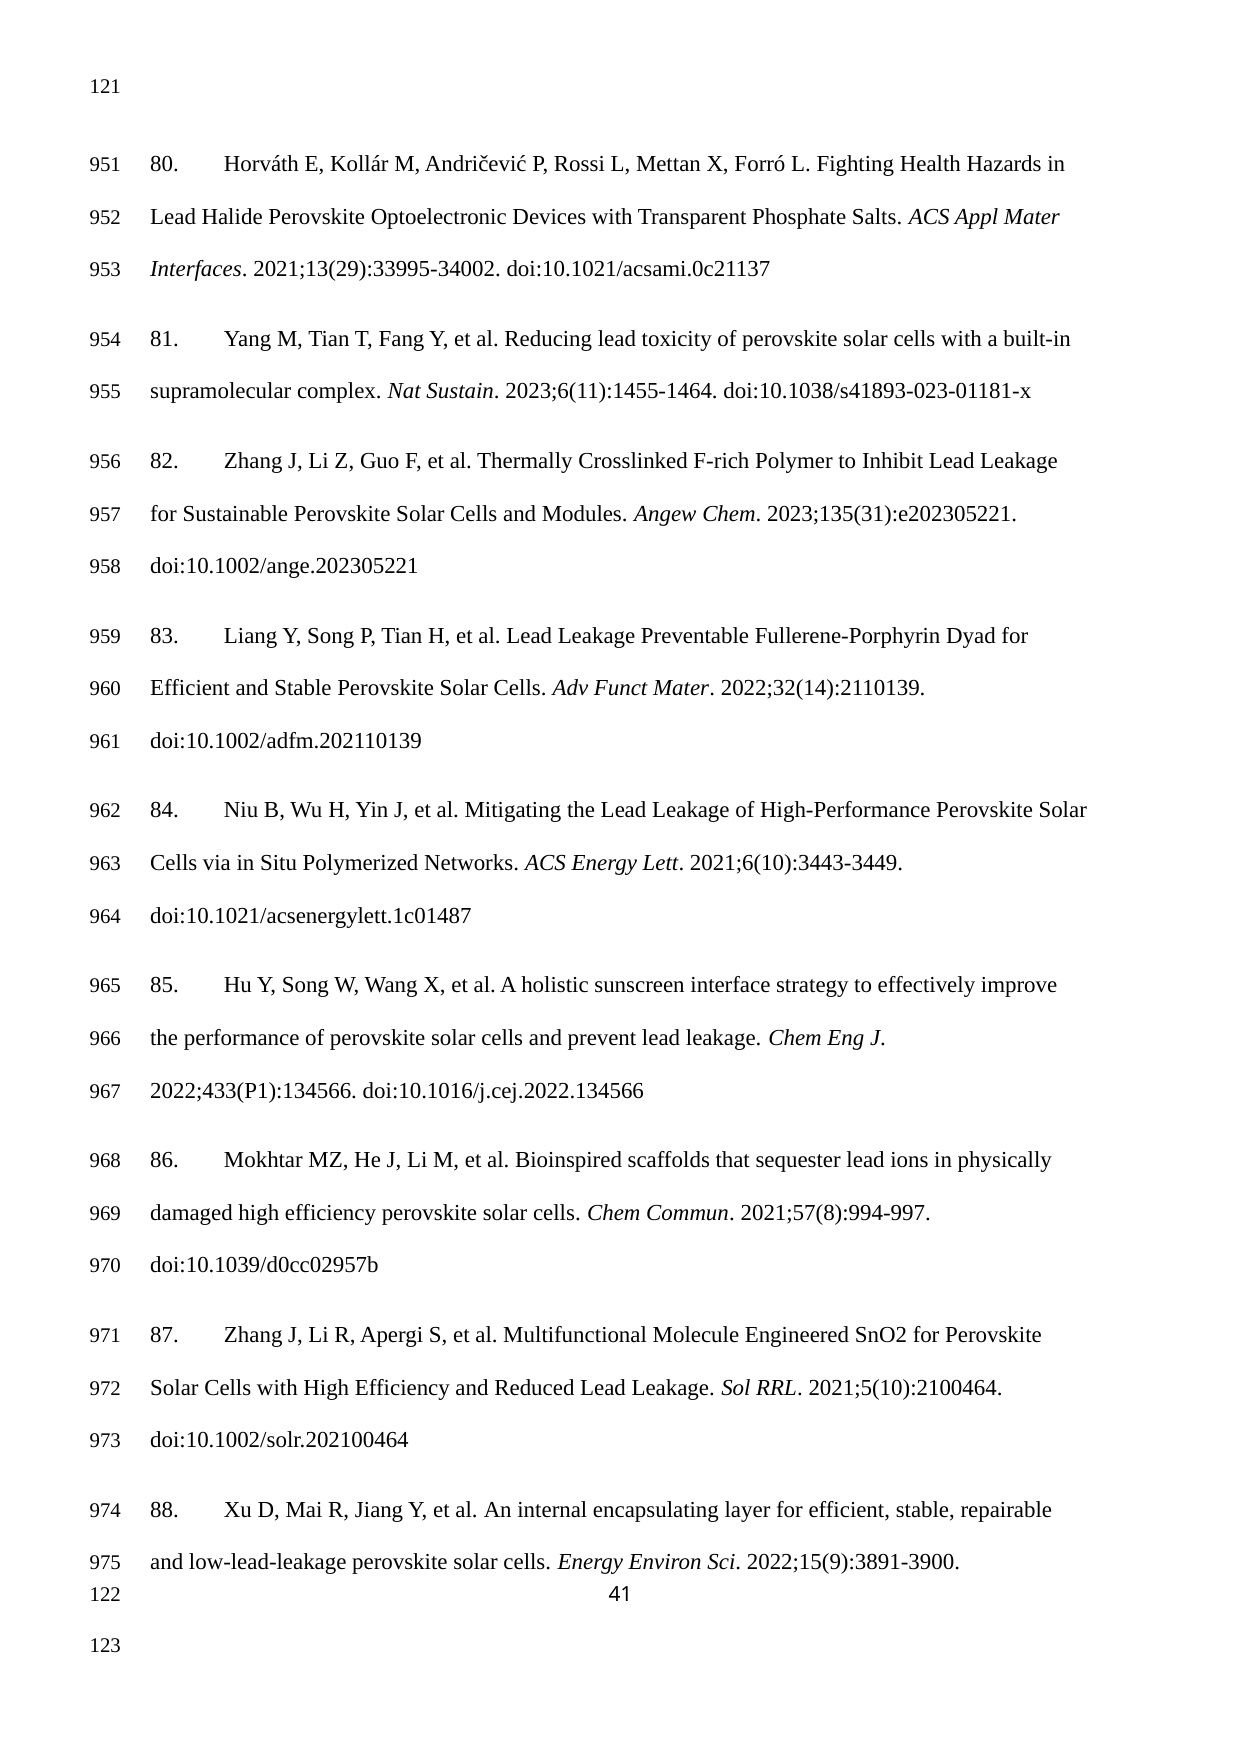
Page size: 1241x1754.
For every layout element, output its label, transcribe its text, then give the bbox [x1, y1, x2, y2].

text 82. Zhang J, Li Z, Guo F, et al. Thermally Crosslinked F‐rich Polymer to Inhibit Lead Leakage for Sustainable Perovskite Solar Cells and Modules. Angew Chem. 2023;135(31):e202305221. doi:10.1002/ange.202305221 [150, 447, 1090, 579]
text 84. Niu B, Wu H, Yin J, et al. Mitigating the Lead Leakage of High-Performance Perovskite Solar Cells via in Situ Polymerized Networks. ACS Energy Lett. 2021;6(10):3443-3449. doi:10.1021/acsenergylett.1c01487 [150, 796, 1090, 928]
text 80. Horváth E, Kollár M, Andričević P, Rossi L, Mettan X, Forró L. Fighting Health Hazards in Lead Halide Perovskite Optoelectronic Devices with Transparent Phosphate Salts. ACS Appl Mater Interfaces. 2021;13(29):33995-34002. doi:10.1021/acsami.0c21137 [150, 150, 1090, 282]
text 85. Hu Y, Song W, Wang X, et al. A holistic sunscreen interface strategy to effectively improve the performance of perovskite solar cells and prevent lead leakage. Chem Eng J. 2022;433(P1):134566. doi:10.1016/j.cej.2022.134566 [150, 971, 1090, 1103]
text 81. Yang M, Tian T, Fang Y, et al. Reducing lead toxicity of perovskite solar cells with a built-in supramolecular complex. Nat Sustain. 2023;6(11):1455-1464. doi:10.1038/s41893-023-01181-x [150, 325, 1090, 404]
text 87. Zhang J, Li R, Apergi S, et al. Multifunctional Molecule Engineered SnO2 for Perovskite Solar Cells with High Efficiency and Reduced Lead Leakage. Sol RRL. 2021;5(10):2100464. doi:10.1002/solr.202100464 [150, 1321, 1090, 1453]
text 86. Mokhtar MZ, He J, Li M, et al. Bioinspired scaffolds that sequester lead ions in physically damaged high efficiency perovskite solar cells. Chem Commun. 2021;57(8):994-997. doi:10.1039/d0cc02957b [150, 1146, 1090, 1278]
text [150, 1496, 1090, 1575]
text 83. Liang Y, Song P, Tian H, et al. Lead Leakage Preventable Fullerene-Porphyrin Dyad for Efficient and Stable Perovskite Solar Cells. Adv Funct Mater. 2022;32(14):2110139. doi:10.1002/adfm.202110139 [150, 622, 1090, 753]
